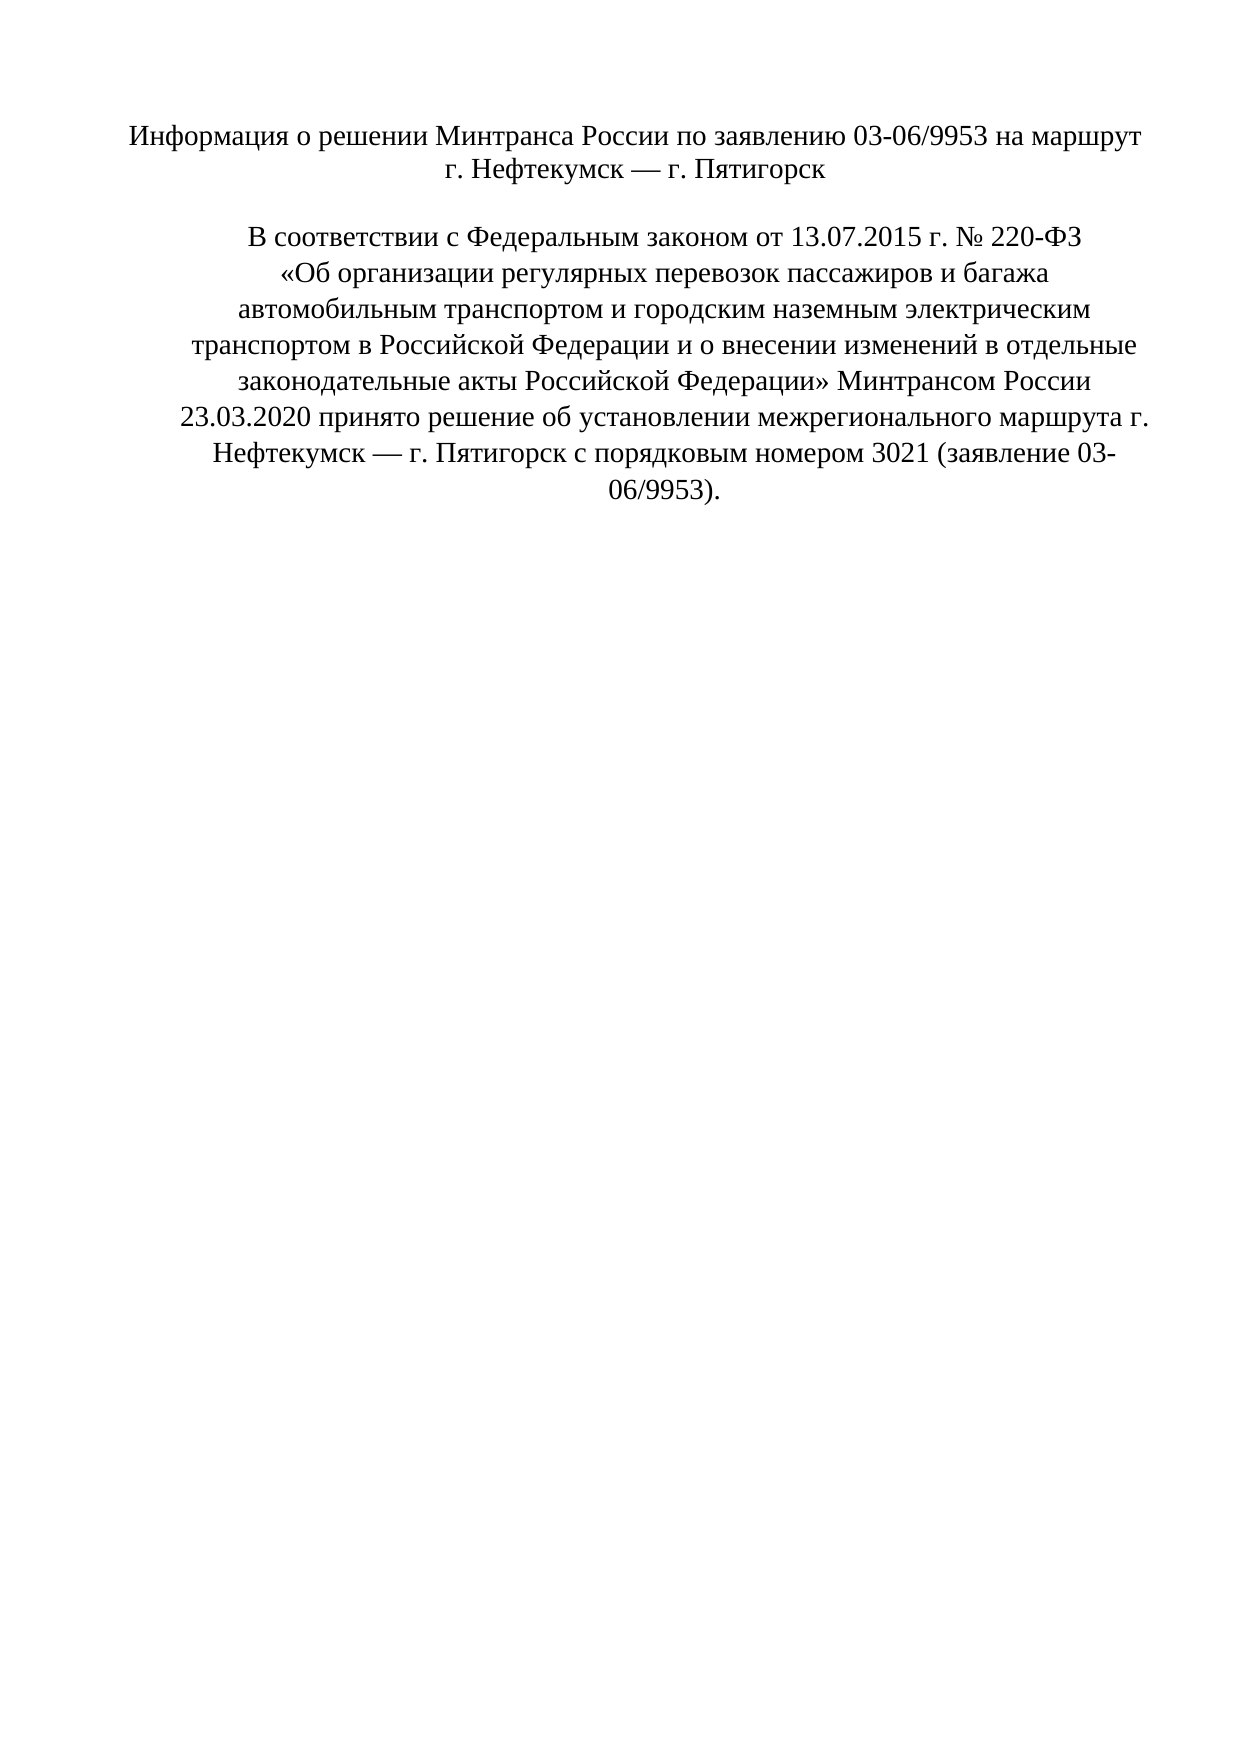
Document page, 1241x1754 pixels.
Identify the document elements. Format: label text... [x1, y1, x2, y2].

text В соответствии с Федеральным законом от 13.07.2015 г. № 220-ФЗ «Об организации регулярных перевозок пассажиров и багажа автомобильным транспортом и городским наземным электрическим транспортом в Российской Федерации и о внесении изменений в отдельные законодательные акты Российской Федерации» Минтрансом России 23.03.2020 принято решение об установлении межрегионального маршрута г. Нефтекумск — г. Пятигорск с порядковым номером 3021 (заявление 03-06/9953). [177, 219, 1152, 505]
text Информация о решении Минтранса России по заявлению 03-06/9953 на маршрут г. Нефтекумск — г. Пятигорск [118, 118, 1152, 185]
